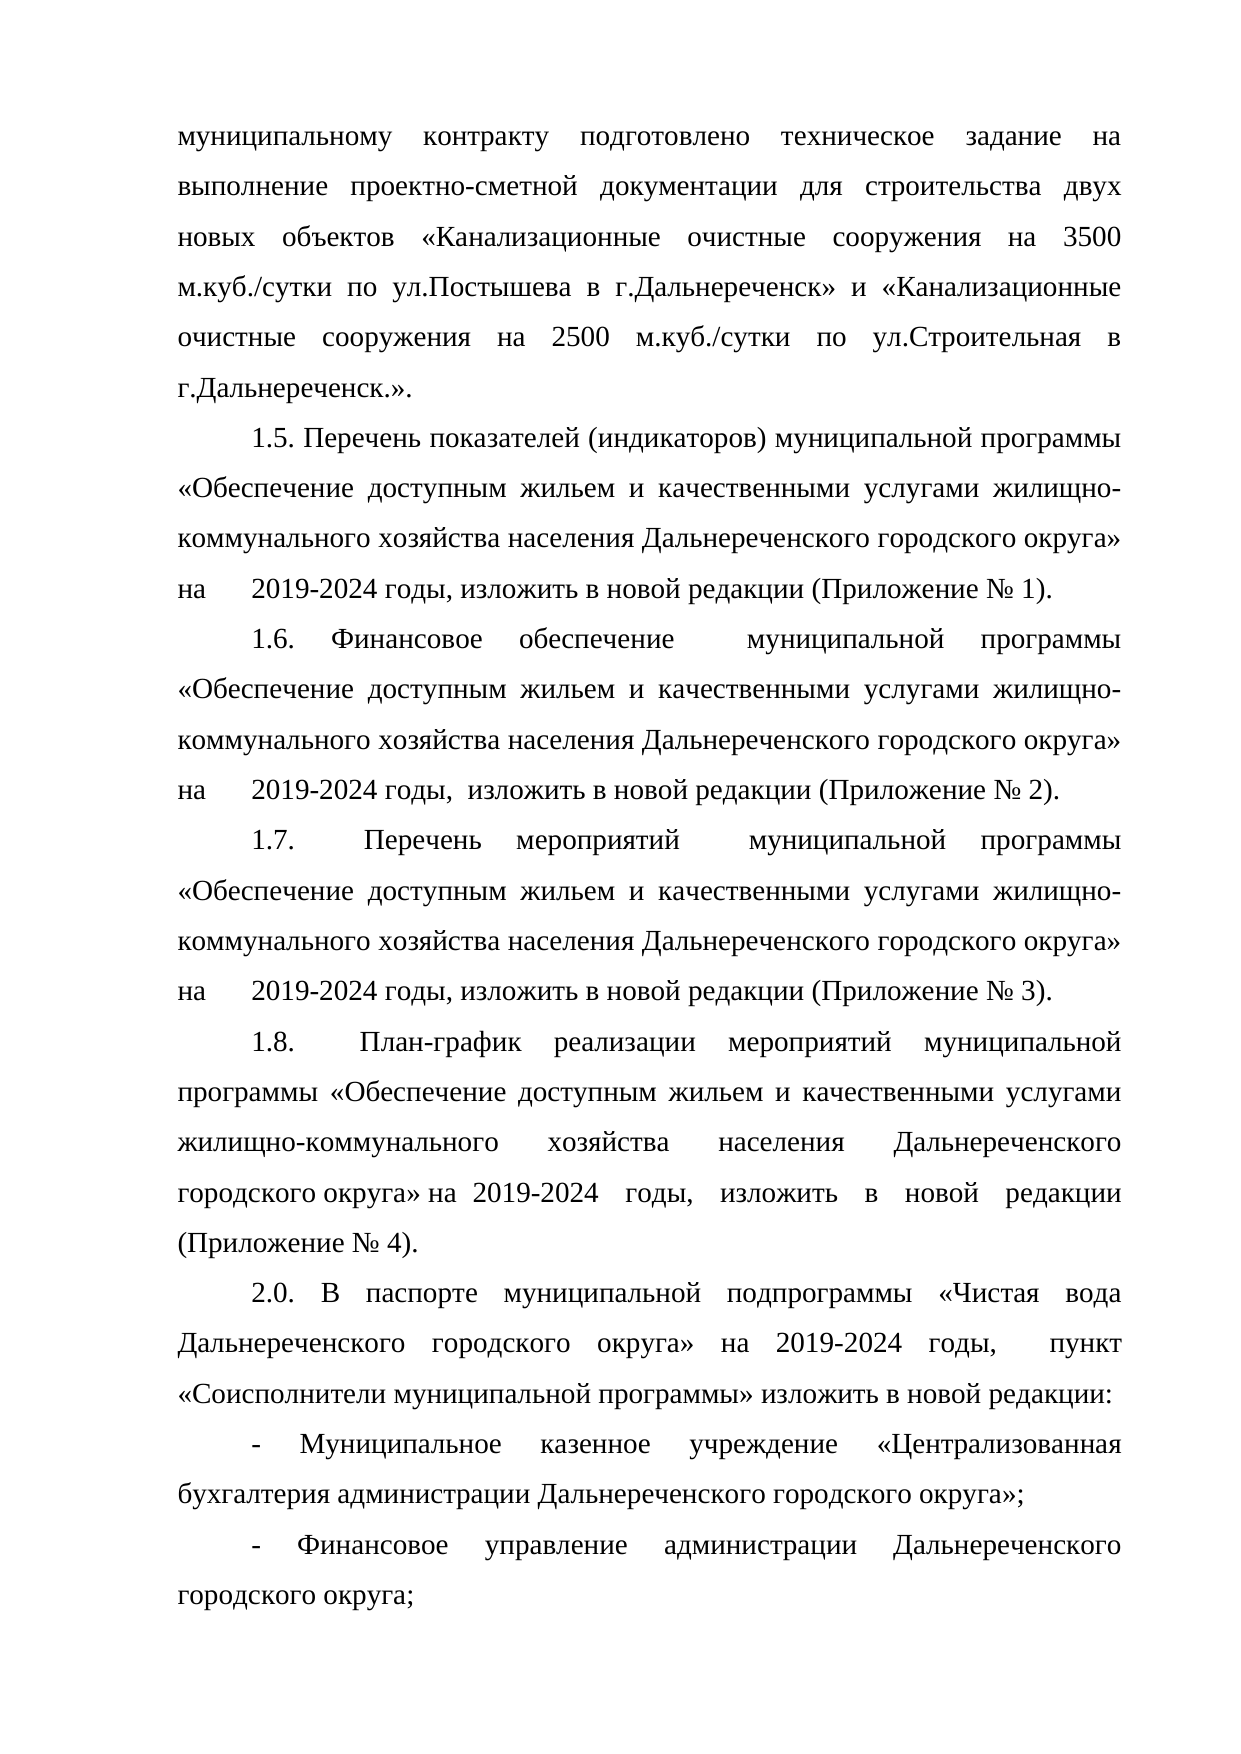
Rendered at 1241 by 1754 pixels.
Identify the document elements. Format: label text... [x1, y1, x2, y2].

text 1.5. Перечень показателей (индикаторов) муниципальной программы «Обеспечение доступным жильем и качественными услугами жилищно-коммунального хозяйства населения Дальнереченского городского округа» на 2019-2024 годы, изложить в новой редакции (Приложение № 1). [177, 420, 1122, 604]
text - Муниципальное казенное учреждение «Централизованная бухгалтерия администрации Дальнереченского городского округа»; [177, 1426, 1122, 1510]
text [177, 118, 1122, 403]
text 1.8. План-график реализации мероприятий муниципальной программы «Обеспечение доступным жильем и качественными услугами жилищно-коммунального хозяйства населения Дальнереченского городского округа» на 2019-2024 годы, изложить в новой редакции (Приложение № 4). [177, 1024, 1122, 1258]
text 2.0. В паспорте муниципальной подпрограммы «Чистая вода Дальнереченского городского округа» на 2019-2024 годы, пункт «Соисполнители муниципальной программы» изложить в новой редакции: [177, 1275, 1122, 1409]
text 1.7. Перечень мероприятий муниципальной программы «Обеспечение доступным жильем и качественными услугами жилищно-коммунального хозяйства населения Дальнереченского городского округа» на 2019-2024 годы, изложить в новой редакции (Приложение № 3). [177, 822, 1122, 1007]
text 1.6. Финансовое обеспечение муниципальной программы «Обеспечение доступным жильем и качественными услугами жилищно-коммунального хозяйства населения Дальнереченского городского округа» на 2019-2024 годы, изложить в новой редакции (Приложение № 2). [177, 621, 1122, 806]
text - Финансовое управление администрации Дальнереченского городского округа; [177, 1527, 1122, 1611]
